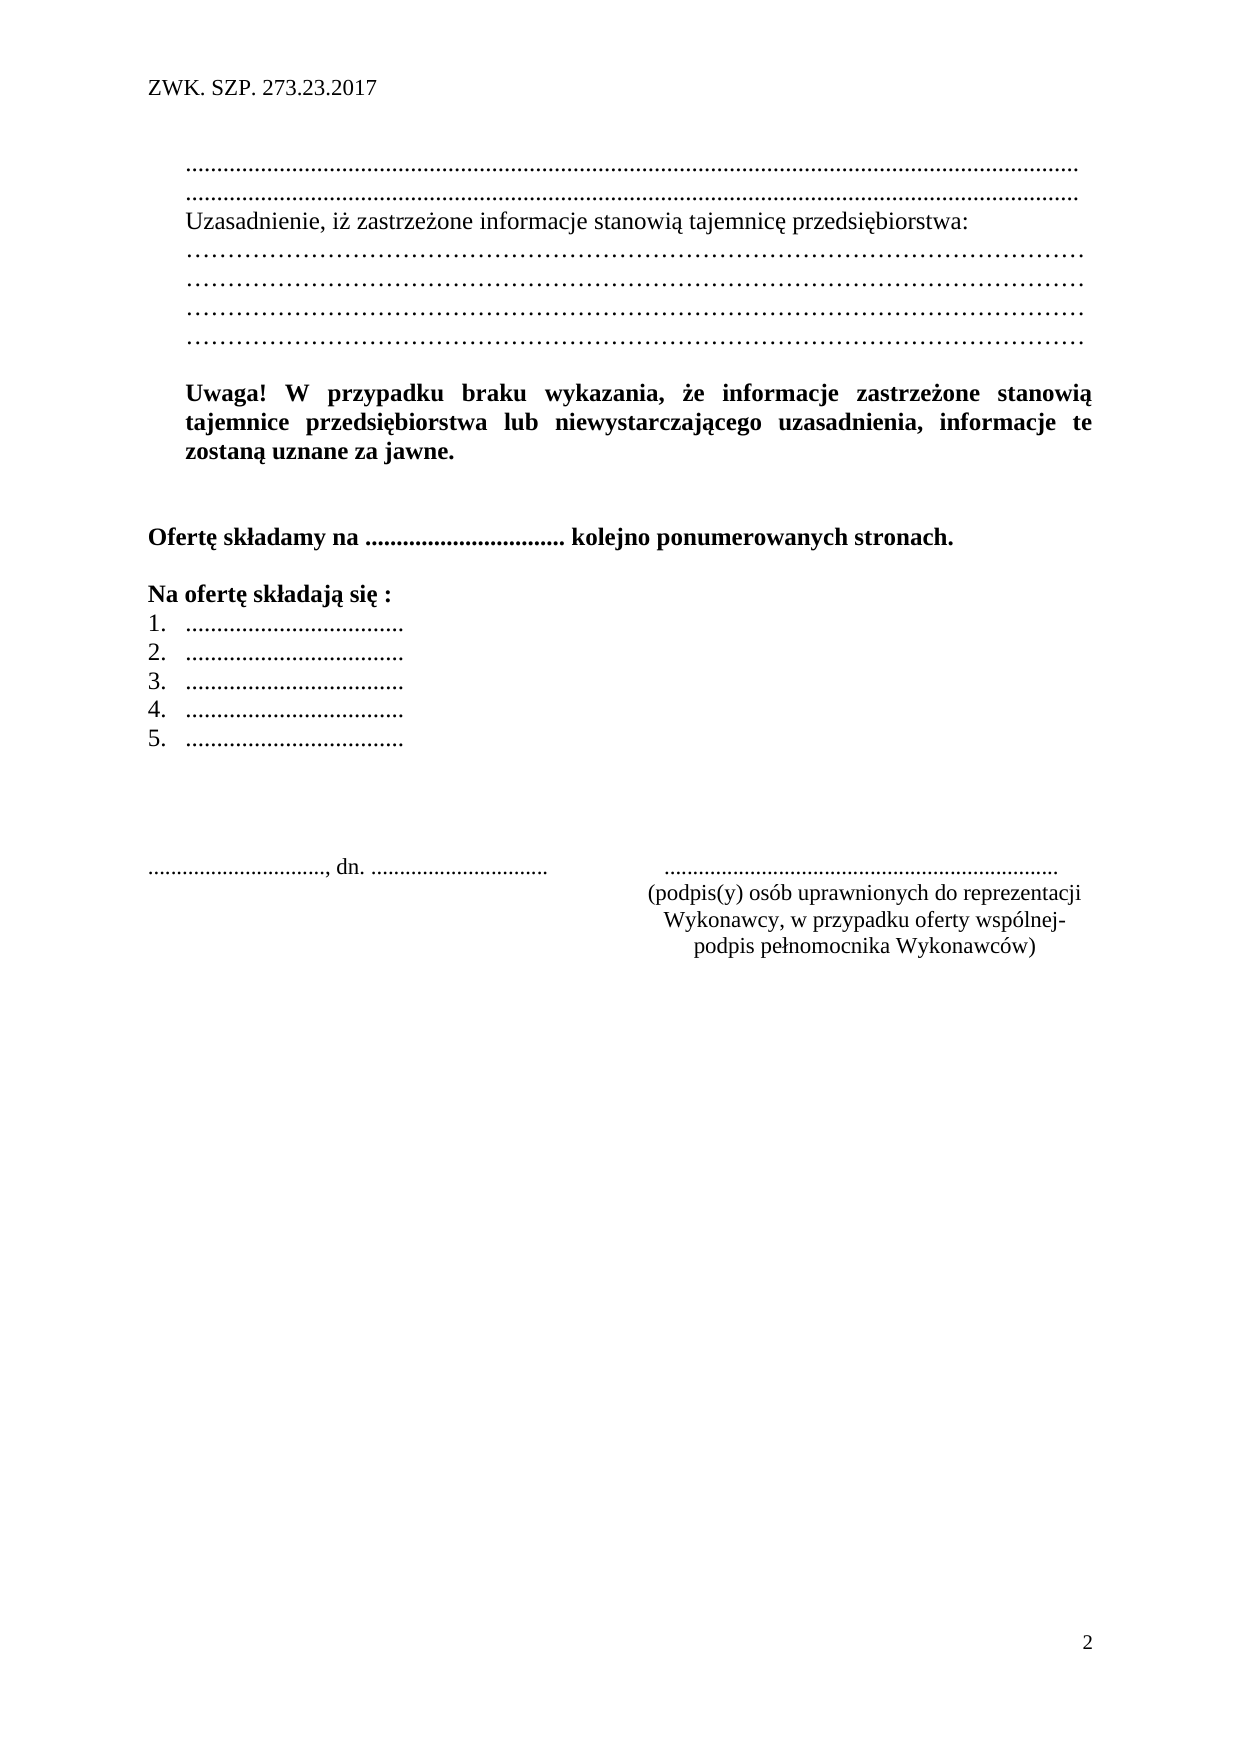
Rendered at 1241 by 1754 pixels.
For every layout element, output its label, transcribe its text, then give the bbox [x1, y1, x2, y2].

list ................................... [148, 694, 1093, 723]
text Ofertę składamy na ................................ kolejno ponumerowanych stronach. [148, 522, 1093, 551]
text ……………………………………………………………………………………………… [185, 292, 1093, 321]
text ……………………………………………………………………………………………… [185, 263, 1093, 292]
text ……………………………………………………………………………………………… [185, 321, 1093, 349]
text (podpis(y) osób uprawnionych do reprezentacji Wykonawcy, w przypadku oferty wspólnej- podpis pełnomocnika Wykonawców) [637, 879, 1093, 958]
text ..............................., dn. ............................... ..................................................................... [148, 853, 1093, 879]
text Na ofertę składają się : [148, 579, 1093, 608]
list ................................... [148, 637, 1093, 666]
list ................................... [148, 723, 1093, 752]
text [185, 177, 1093, 206]
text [185, 148, 1093, 177]
text Uwaga! W przypadku braku wykazania, że informacje zastrzeżone stanowią tajemnice przedsiębiorstwa lub niewystarczającego uzasadnienia, informacje te zostaną uznane za jawne. [185, 378, 1093, 464]
list ................................... [148, 608, 1093, 637]
text Uzasadnienie, iż zastrzeżone informacje stanowią tajemnicę przedsiębiorstwa: [185, 206, 1093, 234]
list ................................... [148, 666, 1093, 694]
text ……………………………………………………………………………………………… [185, 234, 1093, 263]
